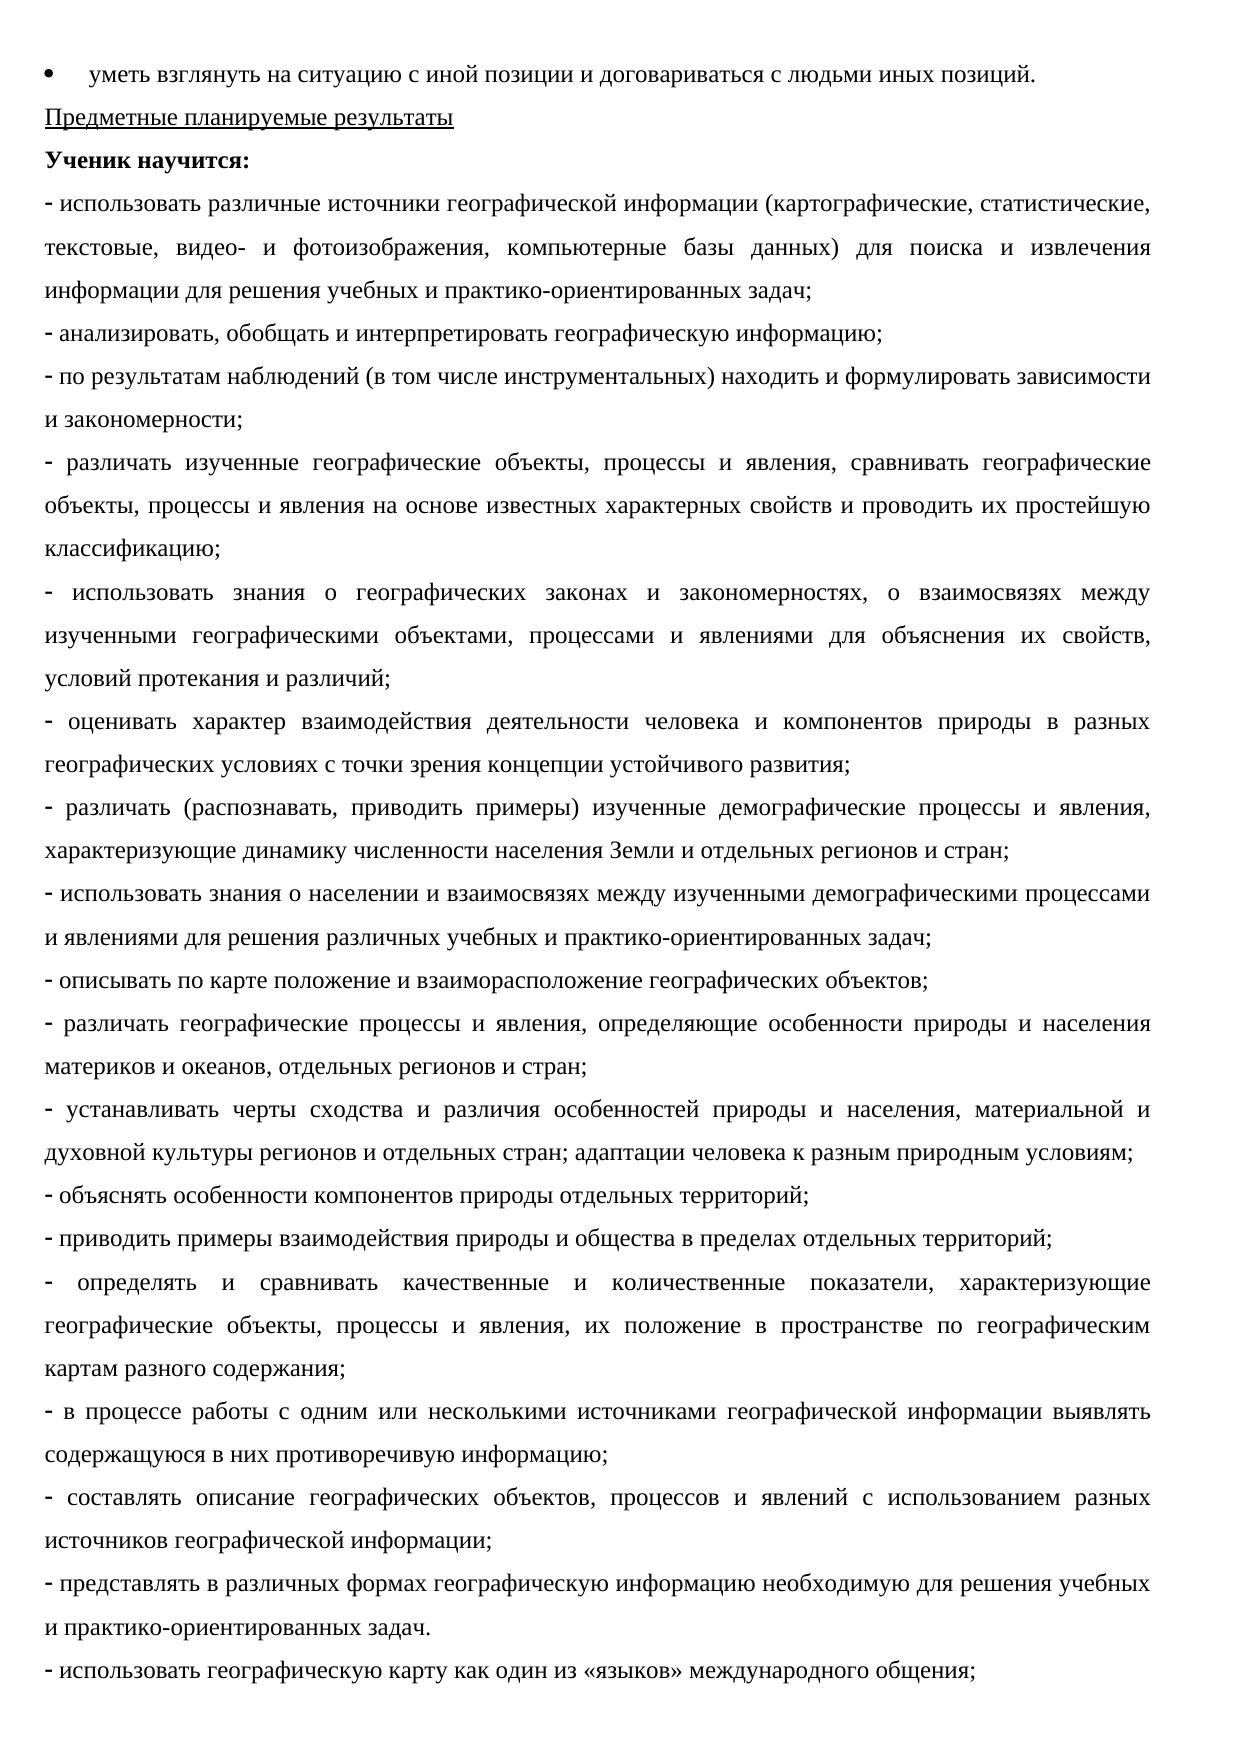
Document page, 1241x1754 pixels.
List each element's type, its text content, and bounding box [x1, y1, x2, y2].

list уметь взглянуть на ситуацию с иной позиции и договариваться с людьми иных позиций. [44, 59, 1152, 88]
text использовать знания о географических законах и закономерностях, о взаимосвязях между изученными географическими объектами, процессами и явлениями для объяснения их свойств, условий протекания и различий; [44, 577, 1152, 692]
text в процессе работы с одним или несколькими источниками географической информации выявлять содержащуюся в них противоречивую информацию; [44, 1396, 1152, 1468]
text использовать географическую карту как один из «языков» международного общения; [44, 1655, 1152, 1683]
text различать изученные географические объекты, процессы и явления, сравнивать географические объекты, процессы и явления на основе известных характерных свойств и проводить их простейшую классификацию; [44, 447, 1152, 562]
text составлять описание географических объектов, процессов и явлений с использованием разных источников географической информации; [44, 1482, 1152, 1554]
text оценивать характер взаимодействия деятельности человека и компонентов природы в разных географических условиях с точки зрения концепции устойчивого развития; [44, 706, 1152, 778]
text использовать различные источники географической информации (картографические, статистические, текстовые, видео- и фотоизображения, компьютерные базы данных) для поиска и извлечения информации для решения учебных и практико-ориентированных задач; [44, 188, 1152, 303]
text определять и сравнивать качественные и количественные показатели, характеризующие географические объекты, процессы и явления, их положение в пространстве по географическим картам разного содержания; [44, 1267, 1152, 1382]
text по результатам наблюдений (в том числе инструментальных) находить и формулировать зависимости и закономерности; [44, 361, 1152, 433]
text различать географические процессы и явления, определяющие особенности природы и населения материков и океанов, отдельных регионов и стран; [44, 1008, 1152, 1080]
text описывать по карте положение и взаиморасположение географических объектов; [44, 965, 1152, 993]
text приводить примеры взаимодействия природы и общества в пределах отдельных территорий; [44, 1223, 1152, 1252]
text Ученик научится: [44, 145, 1152, 174]
text Предметные планируемые результаты [44, 102, 1152, 131]
text представлять в различных формах географическую информацию необходимую для решения учебных и практико-ориентированных задач. [44, 1568, 1152, 1640]
text использовать знания о населении и взаимосвязях между изученными демографическими процессами и явлениями для решения различных учебных и практико-ориентированных задач; [44, 878, 1152, 950]
text анализировать, обобщать и интерпретировать географическую информацию; [44, 318, 1152, 347]
text различать (распознавать, приводить примеры) изученные демографические процессы и явления, характеризующие динамику численности населения Земли и отдельных регионов и стран; [44, 792, 1152, 864]
text устанавливать черты сходства и различия особенностей природы и населения, материальной и духовной культуры регионов и отдельных стран; адаптации человека к разным природным условиям; [44, 1094, 1152, 1166]
text объяснять особенности компонентов природы отдельных территорий; [44, 1180, 1152, 1209]
